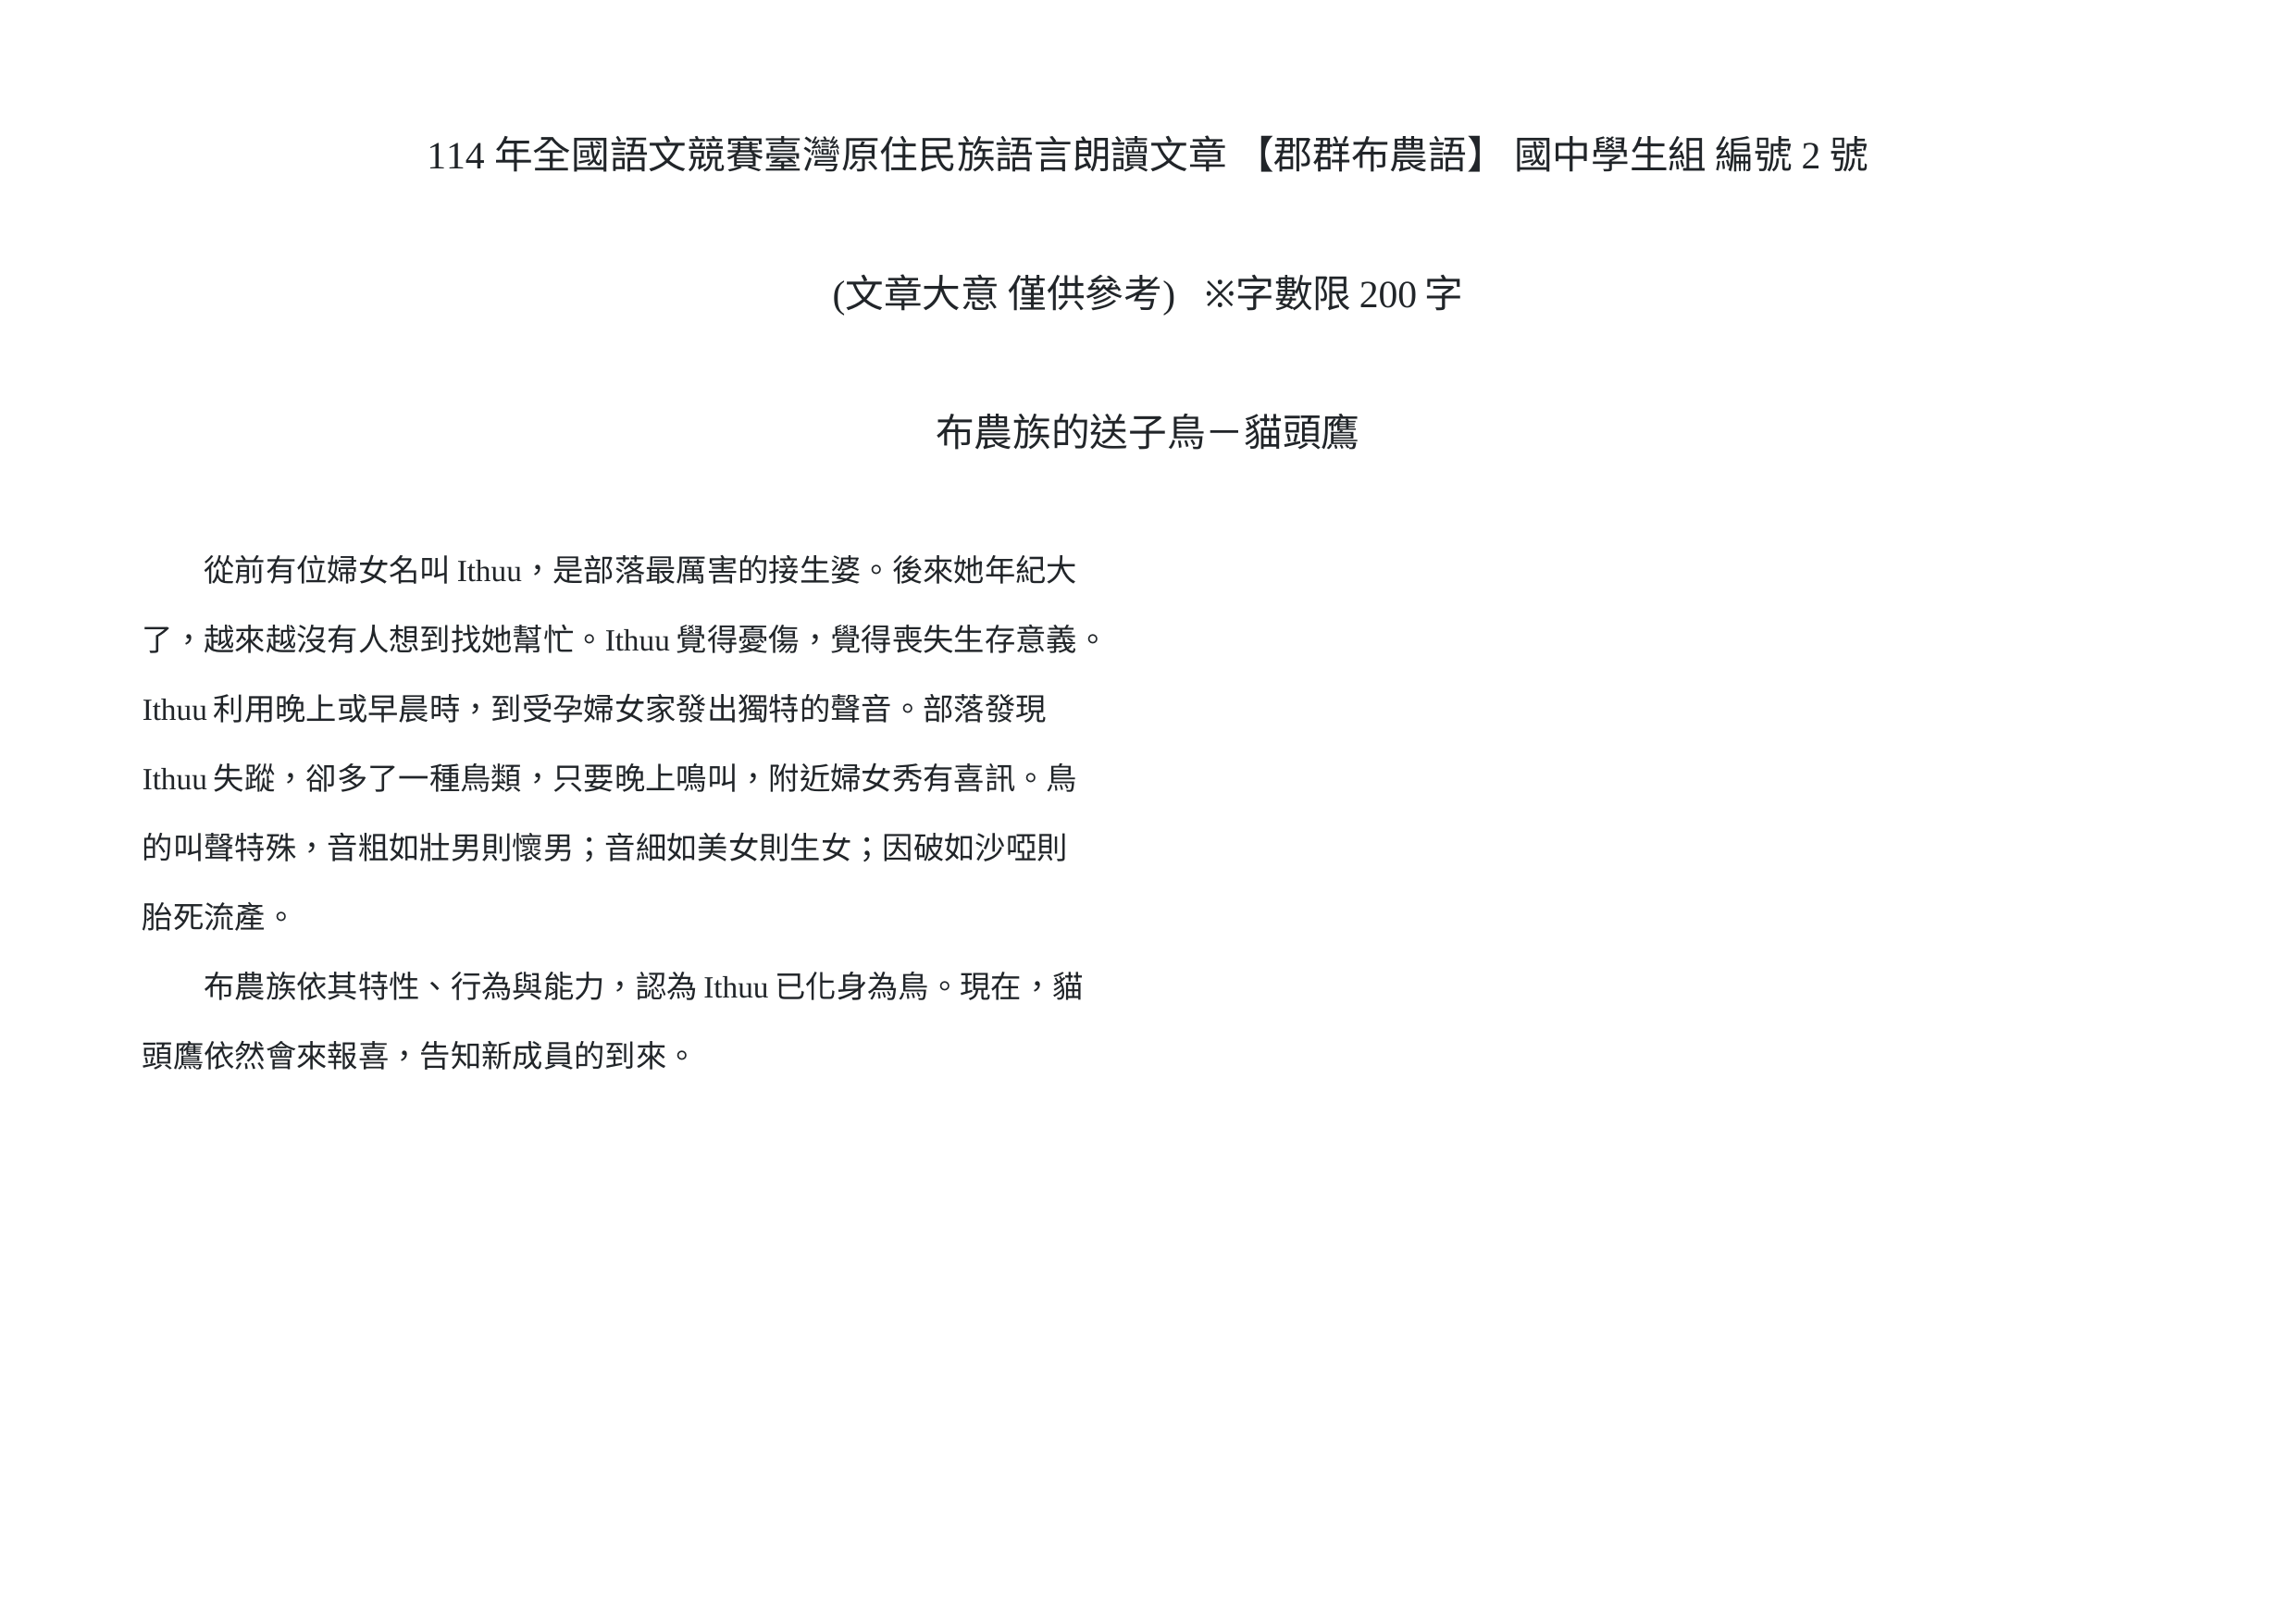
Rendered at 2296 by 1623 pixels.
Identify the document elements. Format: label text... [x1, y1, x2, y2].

text (文章大意 僅供參考) ※字數限200字 [142, 256, 2153, 326]
text 布農族的送子鳥－貓頭鷹 [142, 395, 2153, 465]
text 114 年全國語文競賽臺灣原住民族語言朗讀文章 【郡群布農語】 國中學生組 編號 2 號 [142, 118, 2153, 187]
text 從前有位婦女名叫Ithuu，是部落最厲害的接生婆。後來她年紀大了，越來越沒有人想到找她幫忙。Ithuu覺得憂傷，覺得喪失生存意義。Ithuu利用晚上或早晨時，到受孕婦女家發出獨特的聲音。部落發現Ithuu失蹤，卻多了一種鳥類，只要晚上鳴叫，附近婦女秀有喜訊。鳥的叫聲特殊，音粗如壯男則懷男；音細如美女則生女；因破如沙啞則胎死流產。 [142, 534, 1090, 950]
text 布農族依其特性、行為與能力，認為Ithuu已化身為鳥。現在，貓頭鷹依然會來報喜，告知新成員的到來。 [142, 950, 1090, 1089]
